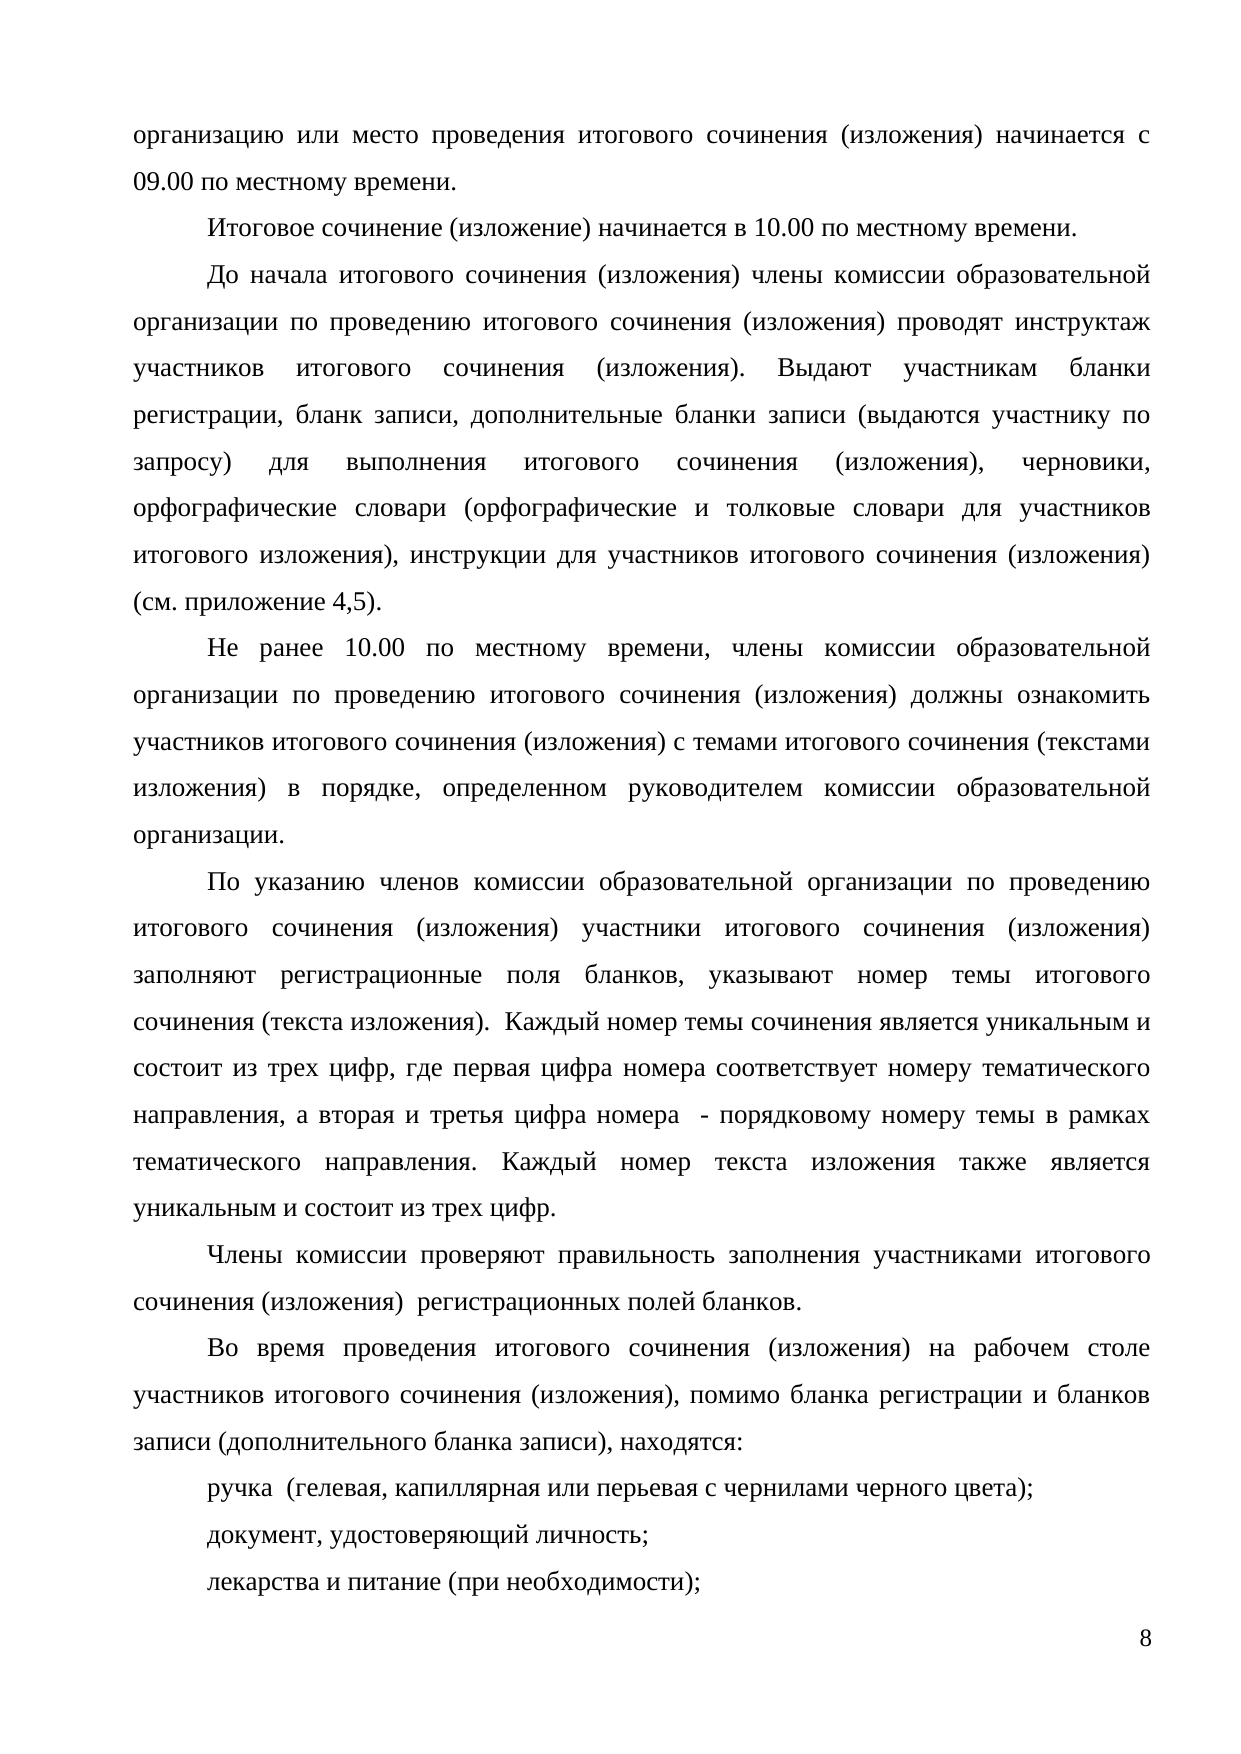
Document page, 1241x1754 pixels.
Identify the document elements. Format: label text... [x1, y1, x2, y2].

text Не ранее 10.00 по местному времени, члены комиссии образовательной организации по проведению итогового сочинения (изложения) должны ознакомить участников итогового сочинения (изложения) с темами итогового сочинения (текстами изложения) в порядке, определенном руководителем комиссии образовательной организации. [133, 631, 1152, 849]
text Итоговое сочинение (изложение) начинается в 10.00 по местному времени. [133, 211, 1152, 243]
text лекарства и питание (при необходимости); [133, 1565, 1152, 1596]
text До начала итогового сочинения (изложения) члены комиссии образовательной организации по проведению итогового сочинения (изложения) проводят инструктаж участников итогового сочинения (изложения). Выдают участникам бланки регистрации, бланк записи, дополнительные бланки записи (выдаются участнику по запросу) для выполнения итогового сочинения (изложения), черновики, орфографические словари (орфографические и толковые словари для участников итогового изложения), инструкции для участников итогового сочинения (изложения) (см. приложение 4,5). [133, 258, 1152, 616]
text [133, 118, 1152, 196]
text Члены комиссии проверяют правильность заполнения участниками итогового сочинения (изложения) регистрационных полей бланков. [133, 1238, 1152, 1316]
text По указанию членов комиссии образовательной организации по проведению итогового сочинения (изложения) участники итогового сочинения (изложения) заполняют регистрационные поля бланков, указывают номер темы итогового сочинения (текста изложения). Каждый номер темы сочинения является уникальным и состоит из трех цифр, где первая цифра номера соответствует номеру тематического направления, а вторая и третья цифра номера - порядковому номеру темы в рамках тематического направления. Каждый номер текста изложения также является уникальным и состоит из трех цифр. [133, 865, 1152, 1223]
text документ, удостоверяющий личность; [133, 1518, 1152, 1549]
text ручка (гелевая, капиллярная или перьевая с чернилами черного цвета); [133, 1471, 1152, 1503]
text Во время проведения итогового сочинения (изложения) на рабочем столе участников итогового сочинения (изложения), помимо бланка регистрации и бланков записи (дополнительного бланка записи), находятся: [133, 1331, 1152, 1456]
